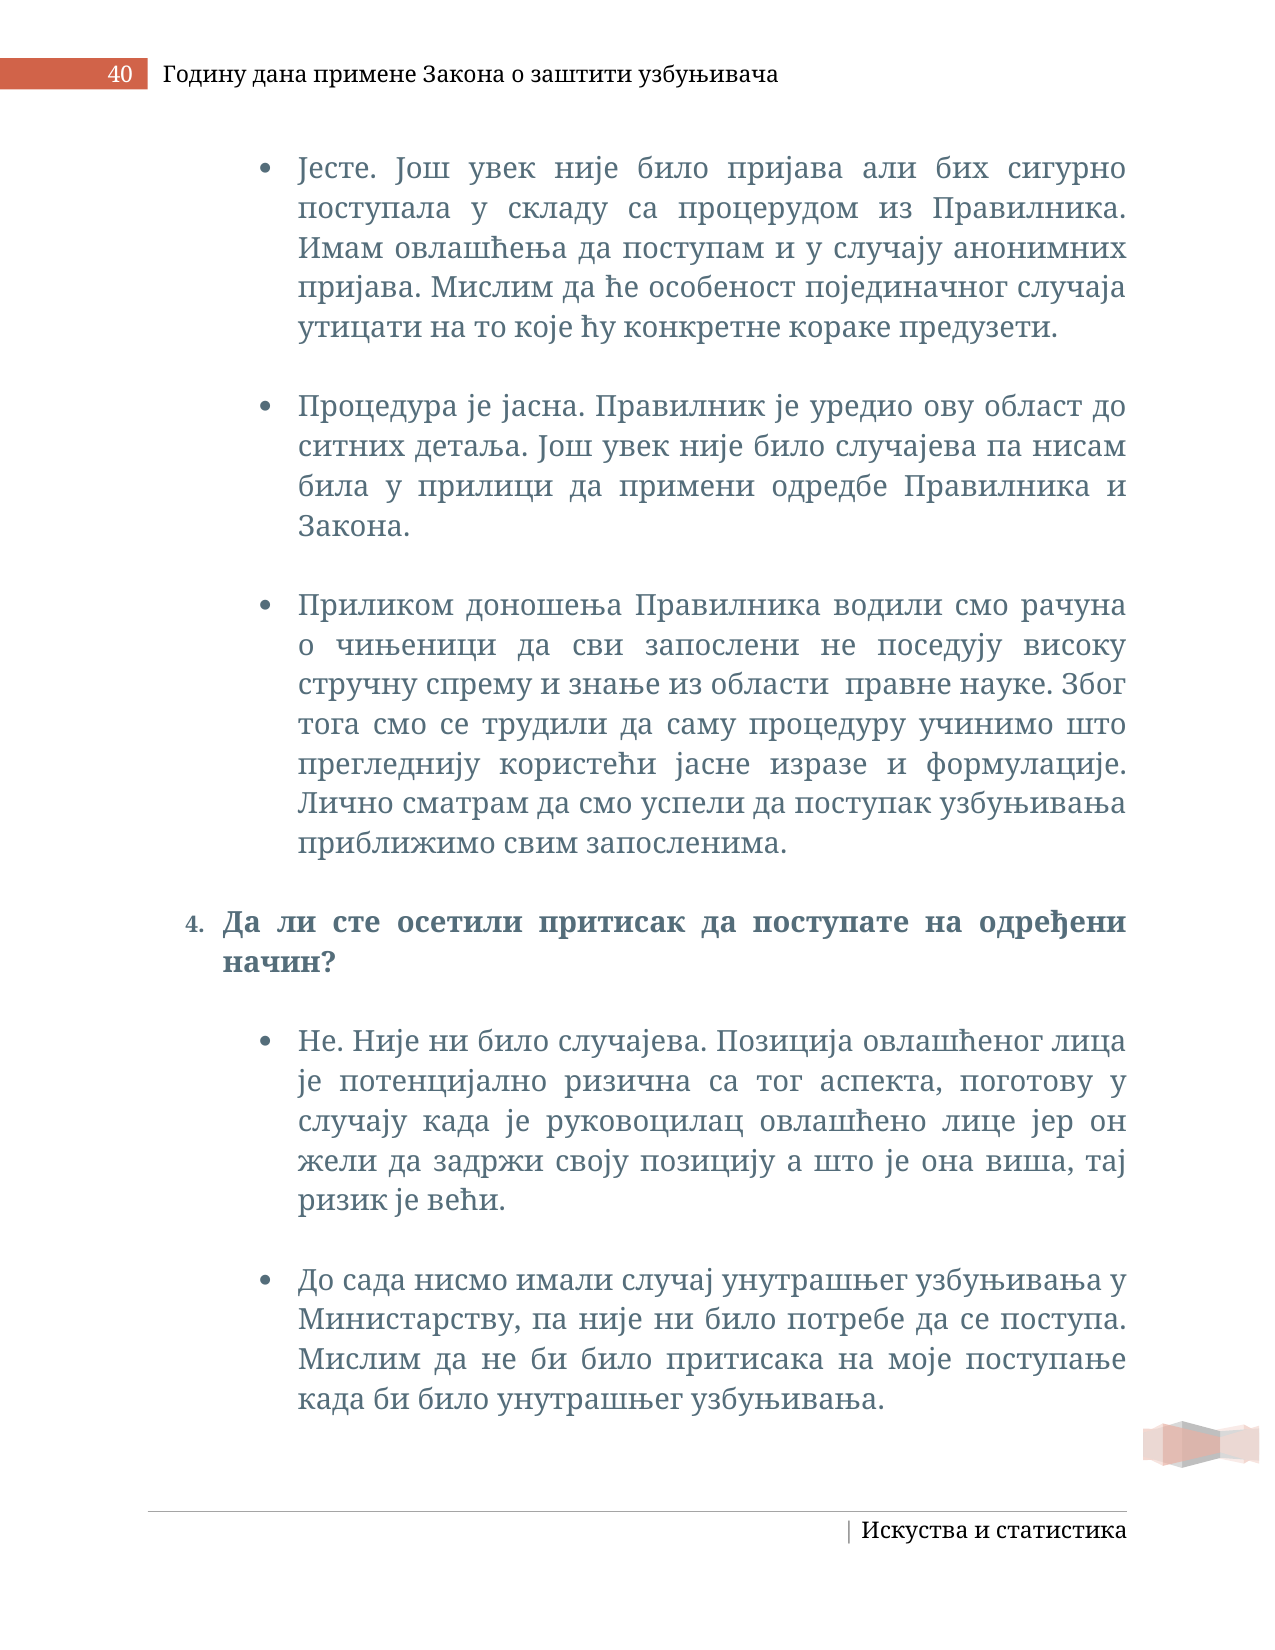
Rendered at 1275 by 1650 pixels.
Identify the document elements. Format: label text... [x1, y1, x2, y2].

list До сада нисмо имали случај унутрашњег узбуњивања у Министарству, па није ни било потребе да се поступа. Мислим да не би било притисака на моје поступање када би било унутрашњег узбуњивања. [260, 1259, 1127, 1418]
list Процедура је јасна. Правилник је уредио ову област до ситних детаља. Још увек није било случајева па нисам била у прилици да примени одредбе Правилника и Закона. [260, 386, 1127, 544]
list Јесте. Још увек није било пријава али бих сигурно поступала у складу са процерудом из Правилника. Имам овлашћења да поступам и у случају анонимних пријава. Мислим да ће особеност појединачног случаја утицати на то које ћу конкретне кораке предузети. [260, 148, 1127, 346]
list Да ли сте осетили притисак да поступате на одређени начин? [185, 902, 1127, 981]
list Приликом доношења Правилника водили смо рачуна о чињеници да сви запослени не поседују високу стручну спрему и знање из области правне науке. Због тога смо се трудили да саму процедуру учинимо што прегледнију користећи јасне изразе и формулације. Лично сматрам да смо успели да поступак узбуњивања приближимо свим запосленима. [260, 584, 1127, 862]
list Не. Није ни било случајева. Позиција овлашћеног лица је потенцијално ризична са тог аспекта, поготову у случају када је руковоцилац овлашћено лице јер он жели да задржи своју позицију а што је она виша, тај ризик је већи. [260, 1021, 1127, 1219]
